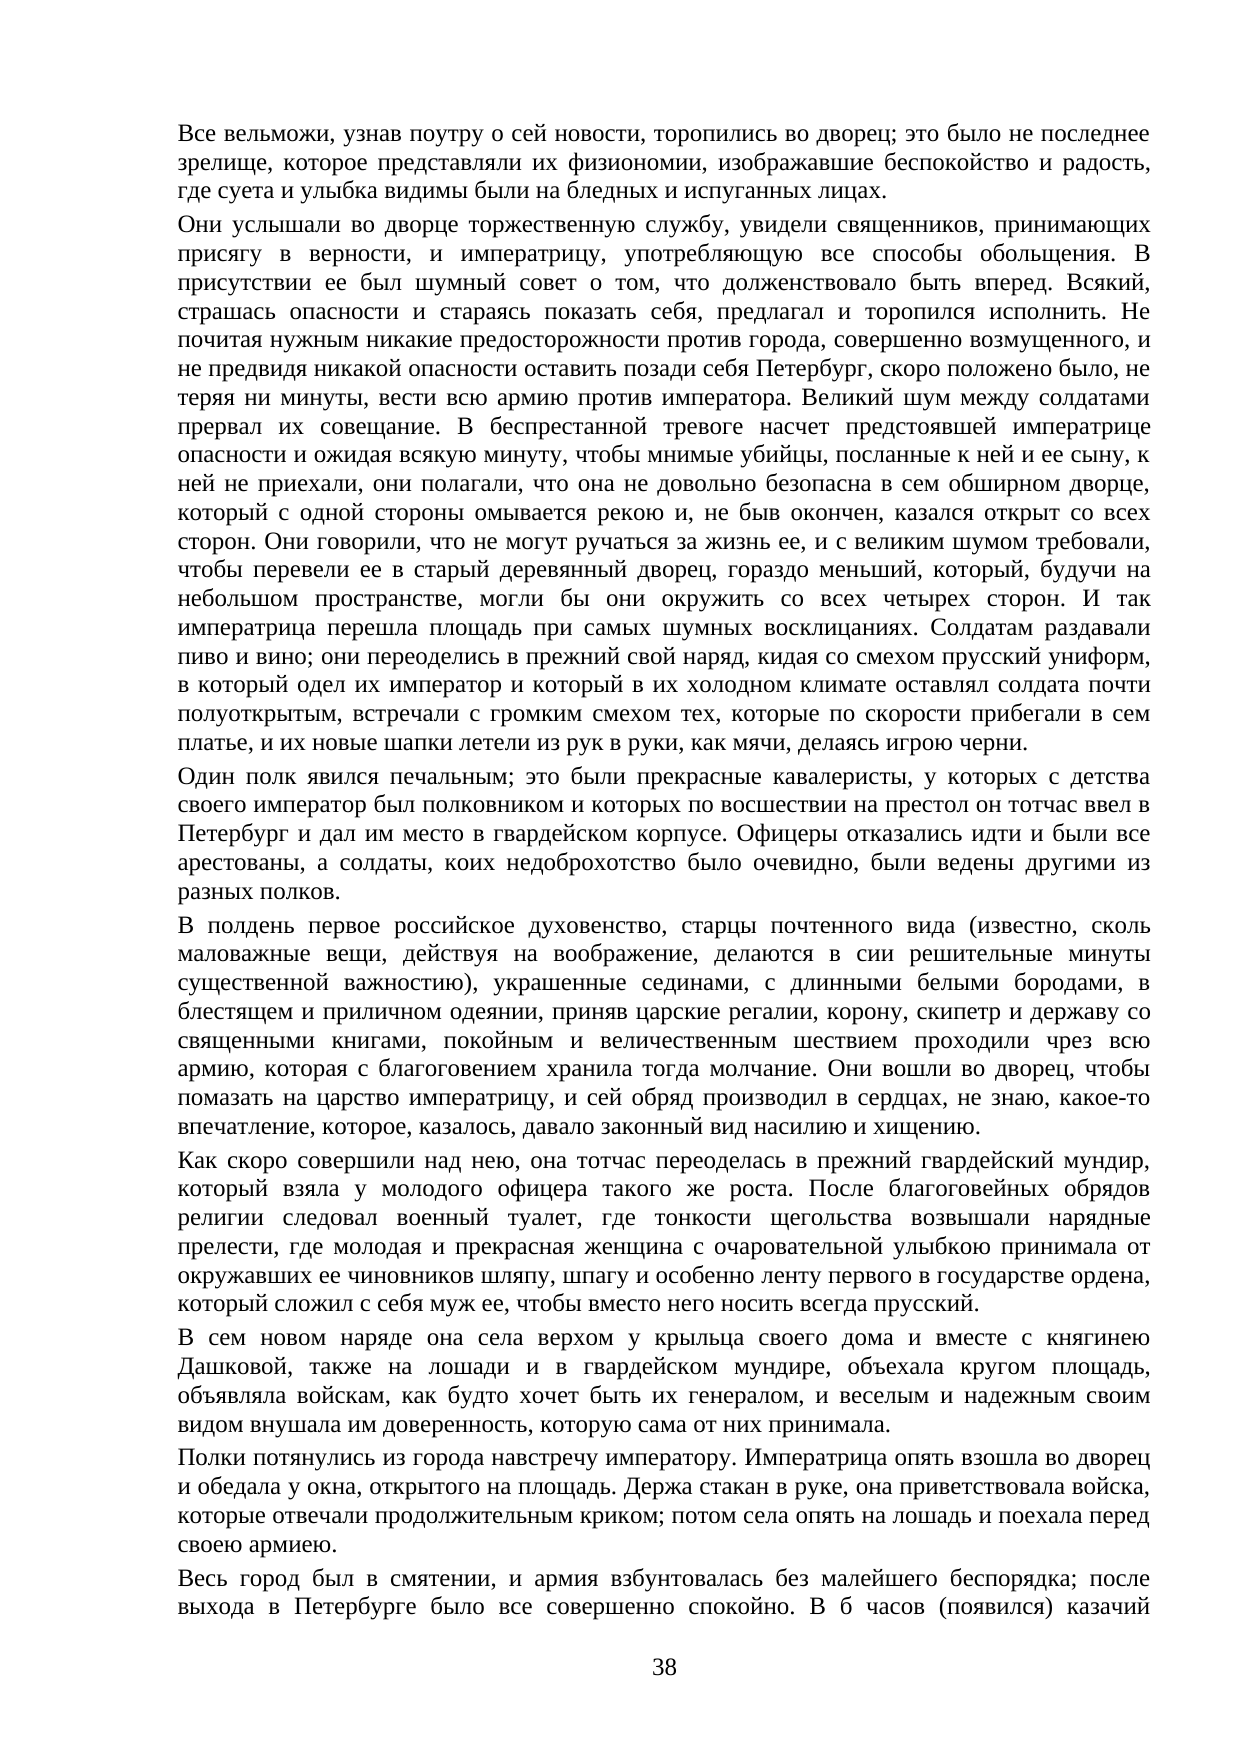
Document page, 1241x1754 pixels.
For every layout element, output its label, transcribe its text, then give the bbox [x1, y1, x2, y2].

text Они услышали во дворце торжественную службу, увидели священников, принимающих присягу в верности, и императрицу, употребляющую все способы обольщения. В присутствии ее был шумный совет о том, что долженствовало быть вперед. Всякий, страшась опасности и стараясь показать себя, предлагал и торопился исполнить. Не почитая нужным никакие предосторожности против города, совершенно возмущенного, и не предвидя никакой опасности оставить позади себя Петербург, скоро положено было, не теряя ни минуты, вести всю армию против императора. Великий шум между солдатами прервал их совещание. В беспрестанной тревоге насчет предстоявшей императрице опасности и ожидая всякую минуту, чтобы мнимые убийцы, посланные к ней и ее сыну, к ней не приехали, они полагали, что она не довольно безопасна в сем обширном дворце, который с одной стороны омывается рекою и, не быв окончен, казался открыт со всех сторон. Они говорили, что не могут ручаться за жизнь ее, и с великим шумом требовали, чтобы перевели ее в старый деревянный дворец, гораздо меньший, который, будучи на небольшом пространстве, могли бы они окружить со всех четырех сторон. И так императрица перешла площадь при самых шумных восклицаниях. Солдатам раздавали пиво и вино; они переоделись в прежний свой наряд, кидая со смехом прусский униформ, в который одел их император и который в их холодном климате оставлял солдата почти полуоткрытым, встречали с громким смехом тех, которые по скорости прибегали в сем платье, и их новые шапки летели из рук в руки, как мячи, делаясь игрою черни. [177, 209, 1152, 756]
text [177, 1563, 1152, 1620]
text Полки потянулись из города навстречу императору. Императрица опять взошла во дворец и обедала у окна, открытого на площадь. Держа стакан в руке, она приветствовала войска, которые отвечали продолжительным криком; потом села опять на лошадь и поехала перед своею армиею. [177, 1442, 1152, 1557]
text В полдень первое российское духовенство, старцы почтенного вида (известно, сколь маловажные вещи, действуя на воображение, делаются в сии решительные минуты существенной важностию), украшенные сединами, с длинными белыми бородами, в блестящем и приличном одеянии, приняв царские регалии, корону, скипетр и державу со священными книгами, покойным и величественным шествием проходили чрез всю армию, которая с благоговением хранила тогда молчание. Они вошли во дворец, чтобы помазать на царство императрицу, и сей обряд производил в сердцах, не знаю, какое-то впечатление, которое, казалось, давало законный вид насилию и хищению. [177, 910, 1152, 1140]
text В сем новом наряде она села верхом у крыльца своего дома и вместе с княгинею Дашковой, также на лошади и в гвардейском мундире, объехала кругом площадь, объявляла войскам, как будто хочет быть их генералом, и веселым и надежным своим видом внушала им доверенность, которую сама от них принимала. [177, 1322, 1152, 1437]
text Как скоро совершили над нею, она тотчас переоделась в прежний гвардейский мундир, который взяла у молодого офицера такого же роста. После благоговейных обрядов религии следовал военный туалет, где тонкости щегольства возвышали нарядные прелести, где молодая и прекрасная женщина с очаровательной улыбкою принимала от окружавших ее чиновников шляпу, шпагу и особенно ленту первого в государстве ордена, который сложил с себя муж ее, чтобы вместо него носить всегда прусский. [177, 1145, 1152, 1317]
text Все вельможи, узнав поутру о сей новости, торопились во дворец; это было не последнее зрелище, которое представляли их физиономии, изображавшие беспокойство и радость, где суета и улыбка видимы были на бледных и испуганных лицах. [177, 118, 1152, 204]
text Один полк явился печальным; это были прекрасные кавалеристы, у которых с детства своего император был полковником и которых по восшествии на престол он тотчас ввел в Петербург и дал им место в гвардейском корпусе. Офицеры отказались идти и были все арестованы, а солдаты, коих недоброхотство было очевидно, были ведены другими из разных полков. [177, 761, 1152, 904]
